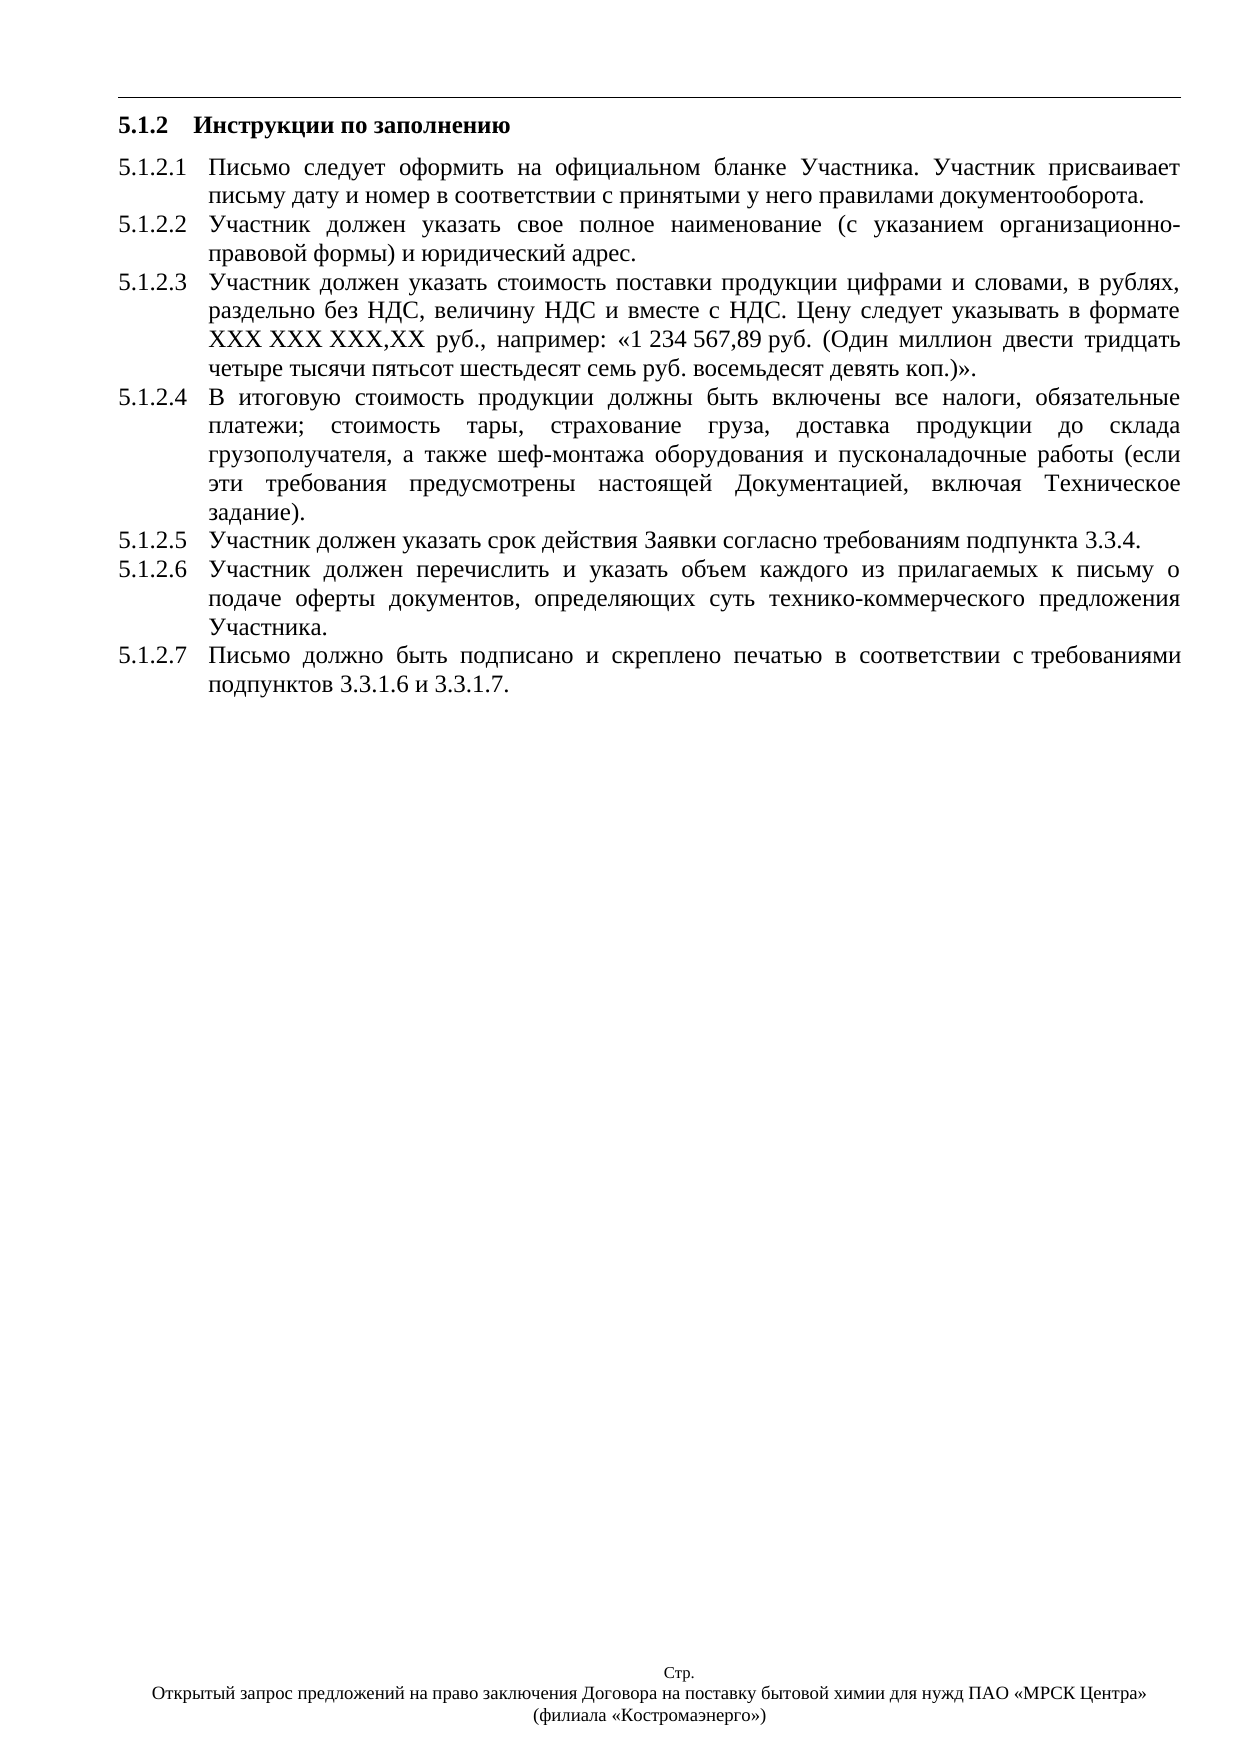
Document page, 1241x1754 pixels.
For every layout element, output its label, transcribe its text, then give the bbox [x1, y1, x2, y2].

list Письмо следует оформить на официальном бланке Участника. Участник присваивает письму дату и номер в соответствии с принятыми у него правилами документооборота. [118, 152, 1181, 209]
list Участник должен указать срок действия Заявки согласно требованиям подпункта 3.3.4. [118, 526, 1181, 554]
list В итоговую стоимость продукции должны быть включены все налоги, обязательные платежи; стоимость тары, страхование груза, доставка продукции до склада грузополучателя, а также шеф-монтажа оборудования и пусконаладочные работы (если эти требования предусмотрены настоящей Документацией, включая Техническое задание). [118, 382, 1181, 526]
list Участник должен указать стоимость поставки продукции цифрами и словами, в рублях, раздельно без НДС, величину НДС и вместе с НДС. Цену следует указывать в формате ХХХ ХХХ ХХХ,ХХ руб., например: «1 234 567,89 руб. (Один миллион двести тридцать четыре тысячи пятьсот шестьдесят семь руб. восемьдесят девять коп.)». [118, 267, 1181, 382]
list Письмо должно быть подписано и скреплено печатью в соответствии с требованиями подпунктов 3.3.1.6 и 3.3.1.7. [118, 641, 1181, 698]
list Участник должен указать свое полное наименование (с указанием организационно-правовой формы) и юридический адрес. [118, 209, 1181, 267]
list Участник должен перечислить и указать объем каждого из прилагаемых к письму о подаче оферты документов, определяющих суть технико-коммерческого предложения Участника. [118, 554, 1181, 641]
subtitle Инструкции по заполнению [118, 111, 1181, 139]
